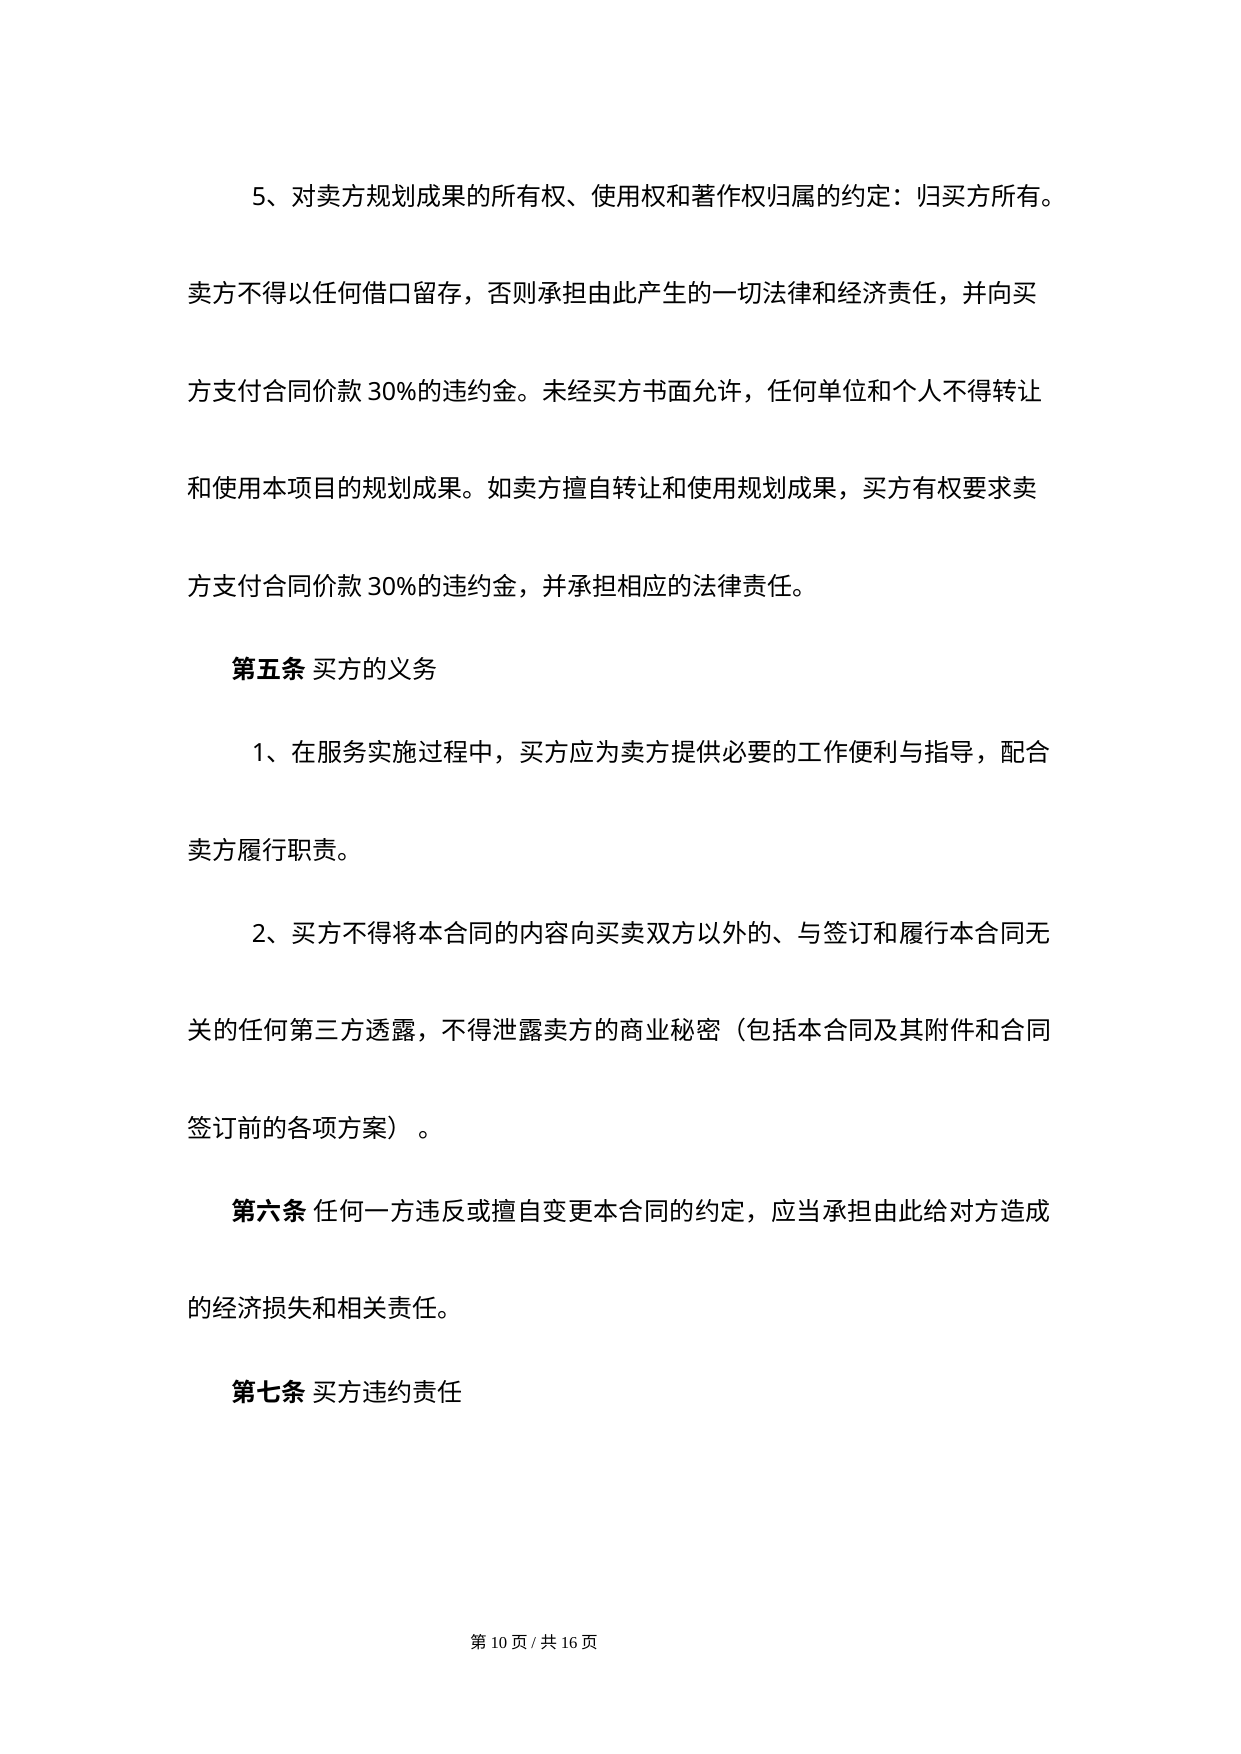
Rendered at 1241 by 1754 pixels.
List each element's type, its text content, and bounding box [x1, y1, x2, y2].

text 2、买方不得将本合同的内容向买卖双方以外的、与签订和履行本合同无关的任何第三方透露，不得泄露卖方的商业秘密（包括本合同及其附件和合同签订前的各项方案） 。 [187, 899, 1053, 1159]
text 5、对卖方规划成果的所有权、使用权和著作权归属的约定：归买方所有。卖方不得以任何借口留存，否则承担由此产生的一切法律和经济责任，并向买方支付合同价款30%的违约金。未经买方书面允许，任何单位和个人不得转让和使用本项目的规划成果。如卖方擅自转让和使用规划成果，买方有权要求卖方支付合同价款30%的违约金，并承担相应的法律责任。 [187, 162, 1053, 617]
text 1、在服务实施过程中，买方应为卖方提供必要的工作便利与指导，配合卖方履行职责。 [187, 718, 1053, 881]
text 第七条 买方违约责任 [187, 1358, 1053, 1423]
text 第五条 买方的义务 [187, 635, 1053, 700]
text 第六条 任何一方违反或擅自变更本合同的约定，应当承担由此给对方造成的经济损失和相关责任。 [187, 1177, 1053, 1339]
